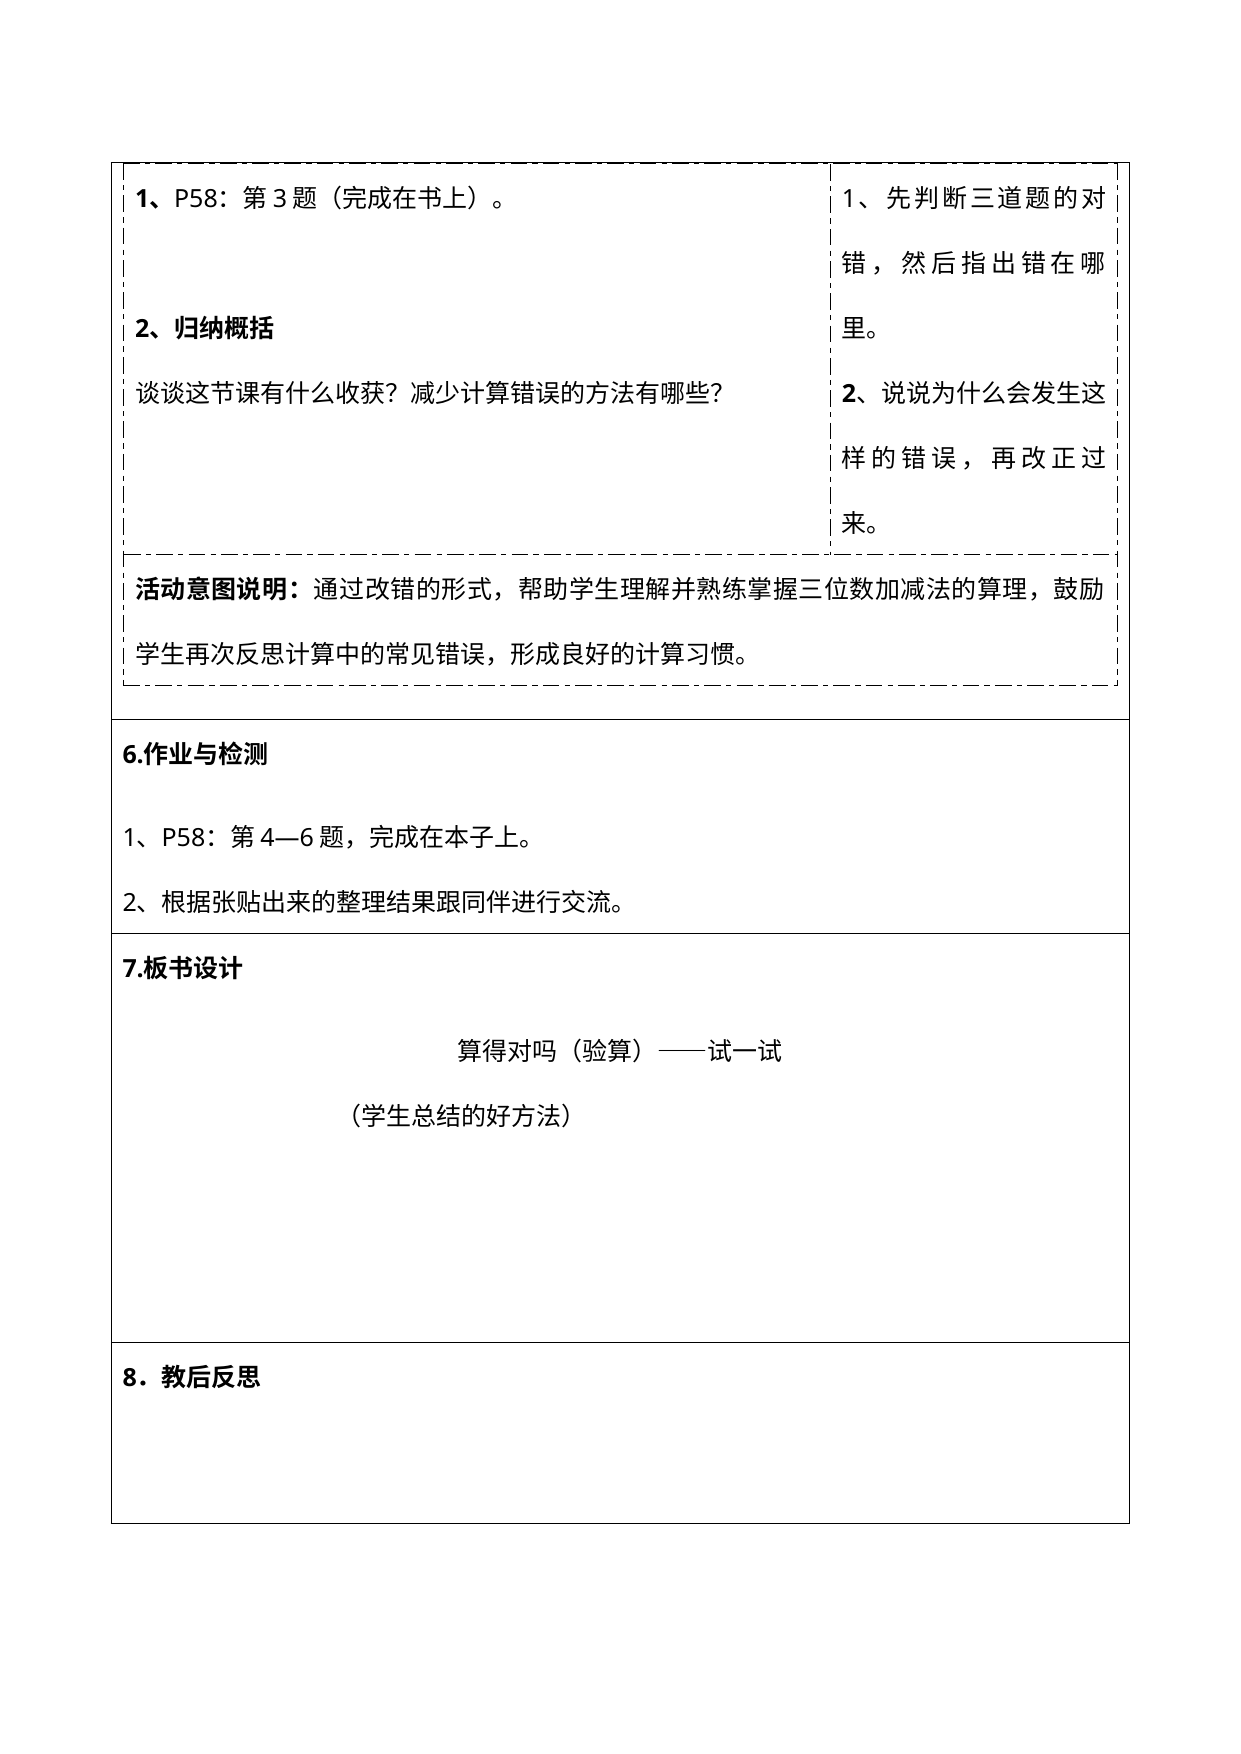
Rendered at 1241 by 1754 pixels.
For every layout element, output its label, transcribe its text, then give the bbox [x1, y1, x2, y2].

table_cell 8．教后反思 [112, 1343, 1129, 1522]
table_cell 5.学习过程设计 [112, 163, 1129, 719]
table_cell 7.板书设计 算得对吗（验算）——试一试 （学生总结的好方法） [112, 934, 1129, 1342]
table_cell 6.作业与检测 1、P58：第4—6题，完成在本子上。 2、根据张贴出来的整理结果跟同伴进行交流。 [112, 720, 1129, 933]
